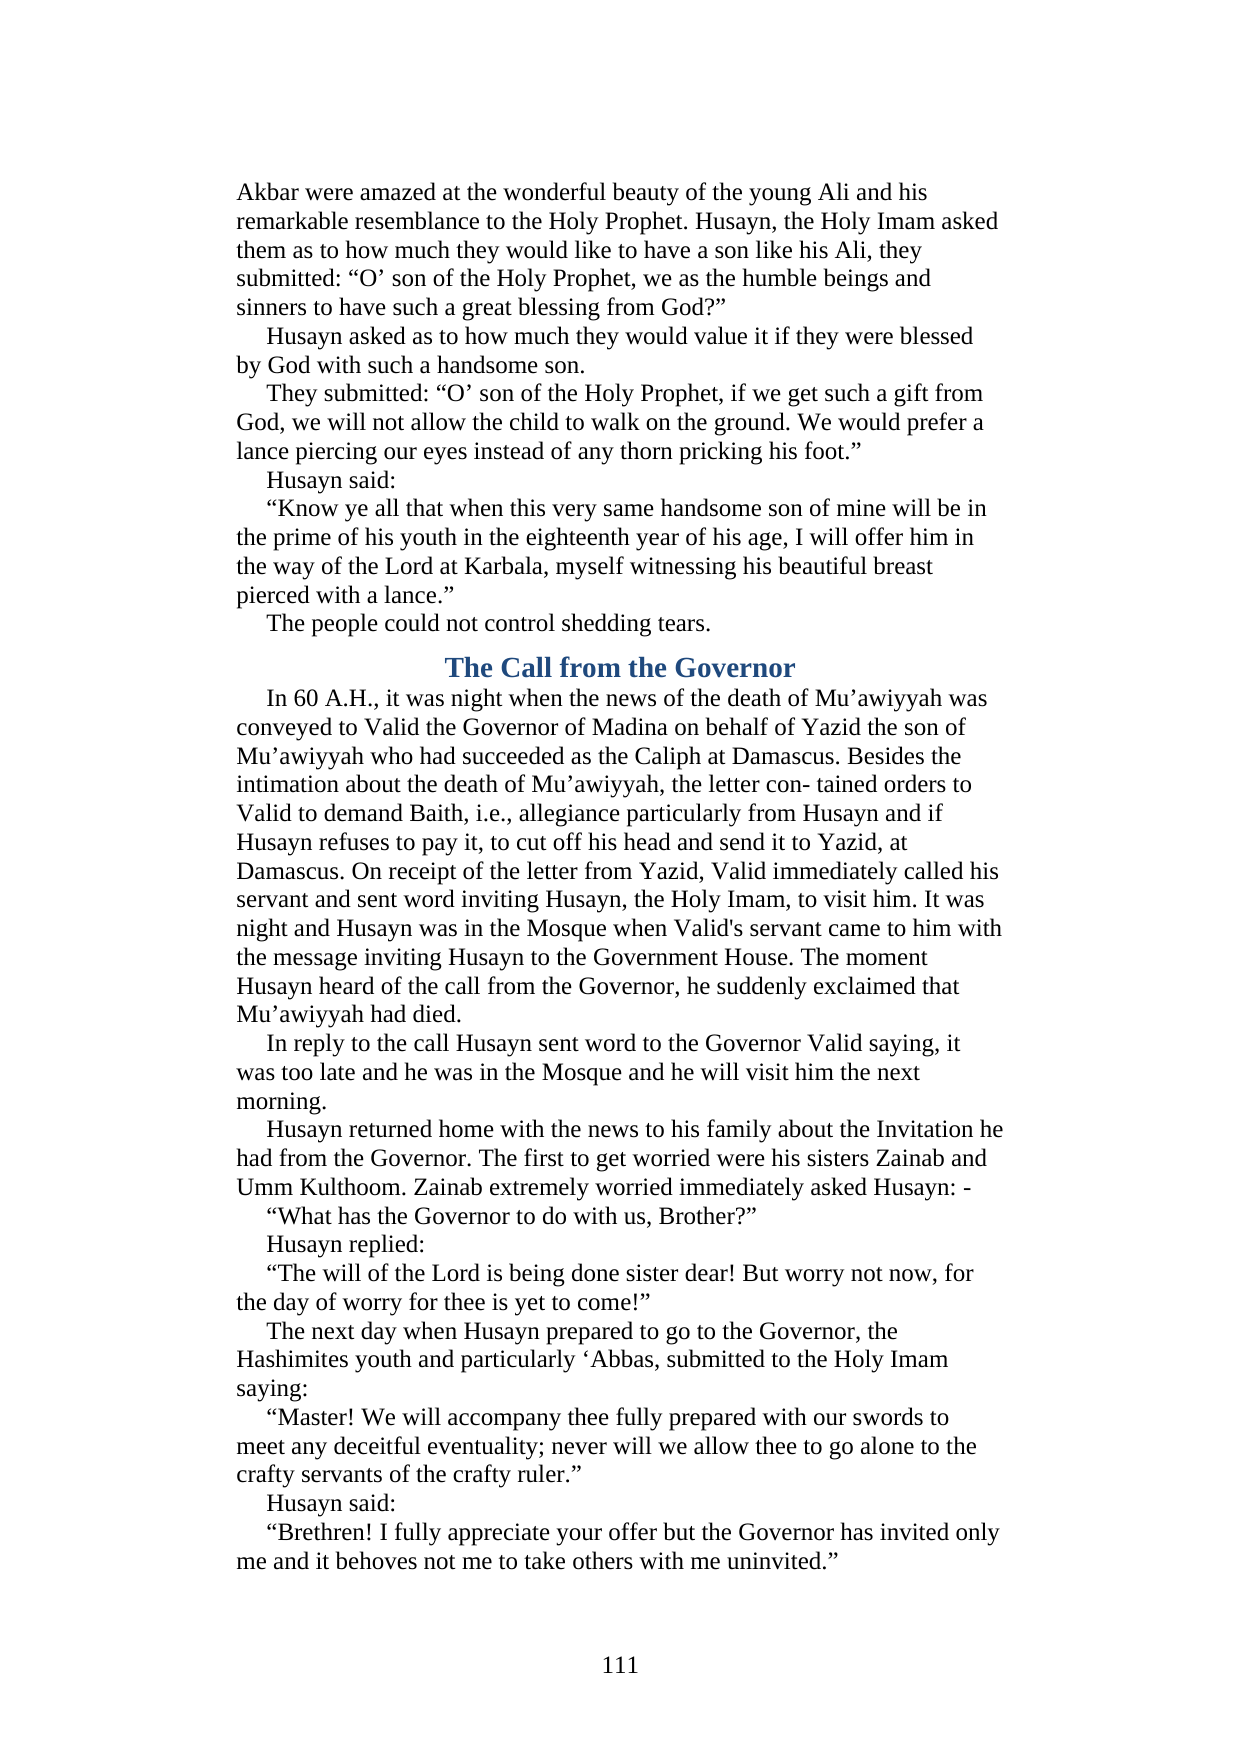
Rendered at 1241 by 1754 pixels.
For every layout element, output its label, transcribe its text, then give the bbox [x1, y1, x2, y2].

text In reply to the call Husayn sent word to the Governor Valid saying, it was too late and he was in the Mosque and he will visit him the next morning. [236, 1028, 1004, 1114]
text Husayn asked as to how much they would value it if they were blessed by God with such a handsome son. [236, 321, 1004, 378]
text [236, 177, 1004, 321]
text Husayn replied: [236, 1229, 1004, 1258]
text The next day when Husayn prepared to go to the Governor, the Hashimites youth and particularly ‘Abbas, submitted to the Holy Imam saying: [236, 1316, 1004, 1402]
text “What has the Governor to do with us, Brother?” [236, 1201, 1004, 1229]
text Husayn said: [236, 465, 1004, 493]
text “Brethren! I fully appreciate your offer but the Governor has invited only me and it behoves not me to take others with me uninvited.” [236, 1517, 1004, 1574]
text The people could not control shedding tears. [236, 608, 1004, 637]
subtitle The Call from the Governor [236, 650, 1004, 683]
text “Know ye all that when this very same handsome son of mine will be in the prime of his youth in the eighteenth year of his age, I will offer him in the way of the Lord at Karbala, myself witnessing his beautiful breast pierced with a lance.” [236, 493, 1004, 608]
text In 60 A.H., it was night when the news of the death of Mu’awiyyah was conveyed to Valid the Governor of Madina on behalf of Yazid the son of Mu’awiyyah who had succeeded as the Caliph at Damascus. Besides the intimation about the death of Mu’awiyyah, the letter con- tained orders to Valid to demand Baith, i.e., allegiance particularly from Husayn and if Husayn refuses to pay it, to cut off his head and send it to Yazid, at Damascus. On receipt of the letter from Yazid, Valid immediately called his servant and sent word inviting Husayn, the Holy Imam, to visit him. It was night and Husayn was in the Mosque when Valid's servant came to him with the message inviting Husayn to the Government House. The moment Husayn heard of the call from the Governor, he suddenly exclaimed that Mu’awiyyah had died. [236, 683, 1004, 1028]
text “Master! We will accompany thee fully prepared with our swords to meet any deceitful eventuality; never will we allow thee to go alone to the crafty servants of the crafty ruler.” [236, 1402, 1004, 1488]
text “The will of the Lord is being done sister dear! But worry not now, for the day of worry for thee is yet to come!” [236, 1258, 1004, 1316]
text They submitted: “O’ son of the Holy Prophet, if we get such a gift from God, we will not allow the child to walk on the ground. We would prefer a lance piercing our eyes instead of any thorn pricking his foot.” [236, 378, 1004, 465]
text Husayn returned home with the news to his family about the Invitation he had from the Governor. The first to get worried were his sisters Zainab and Umm Kulthoom. Zainab extremely worried immediately asked Husayn: - [236, 1114, 1004, 1201]
text Husayn said: [236, 1488, 1004, 1517]
